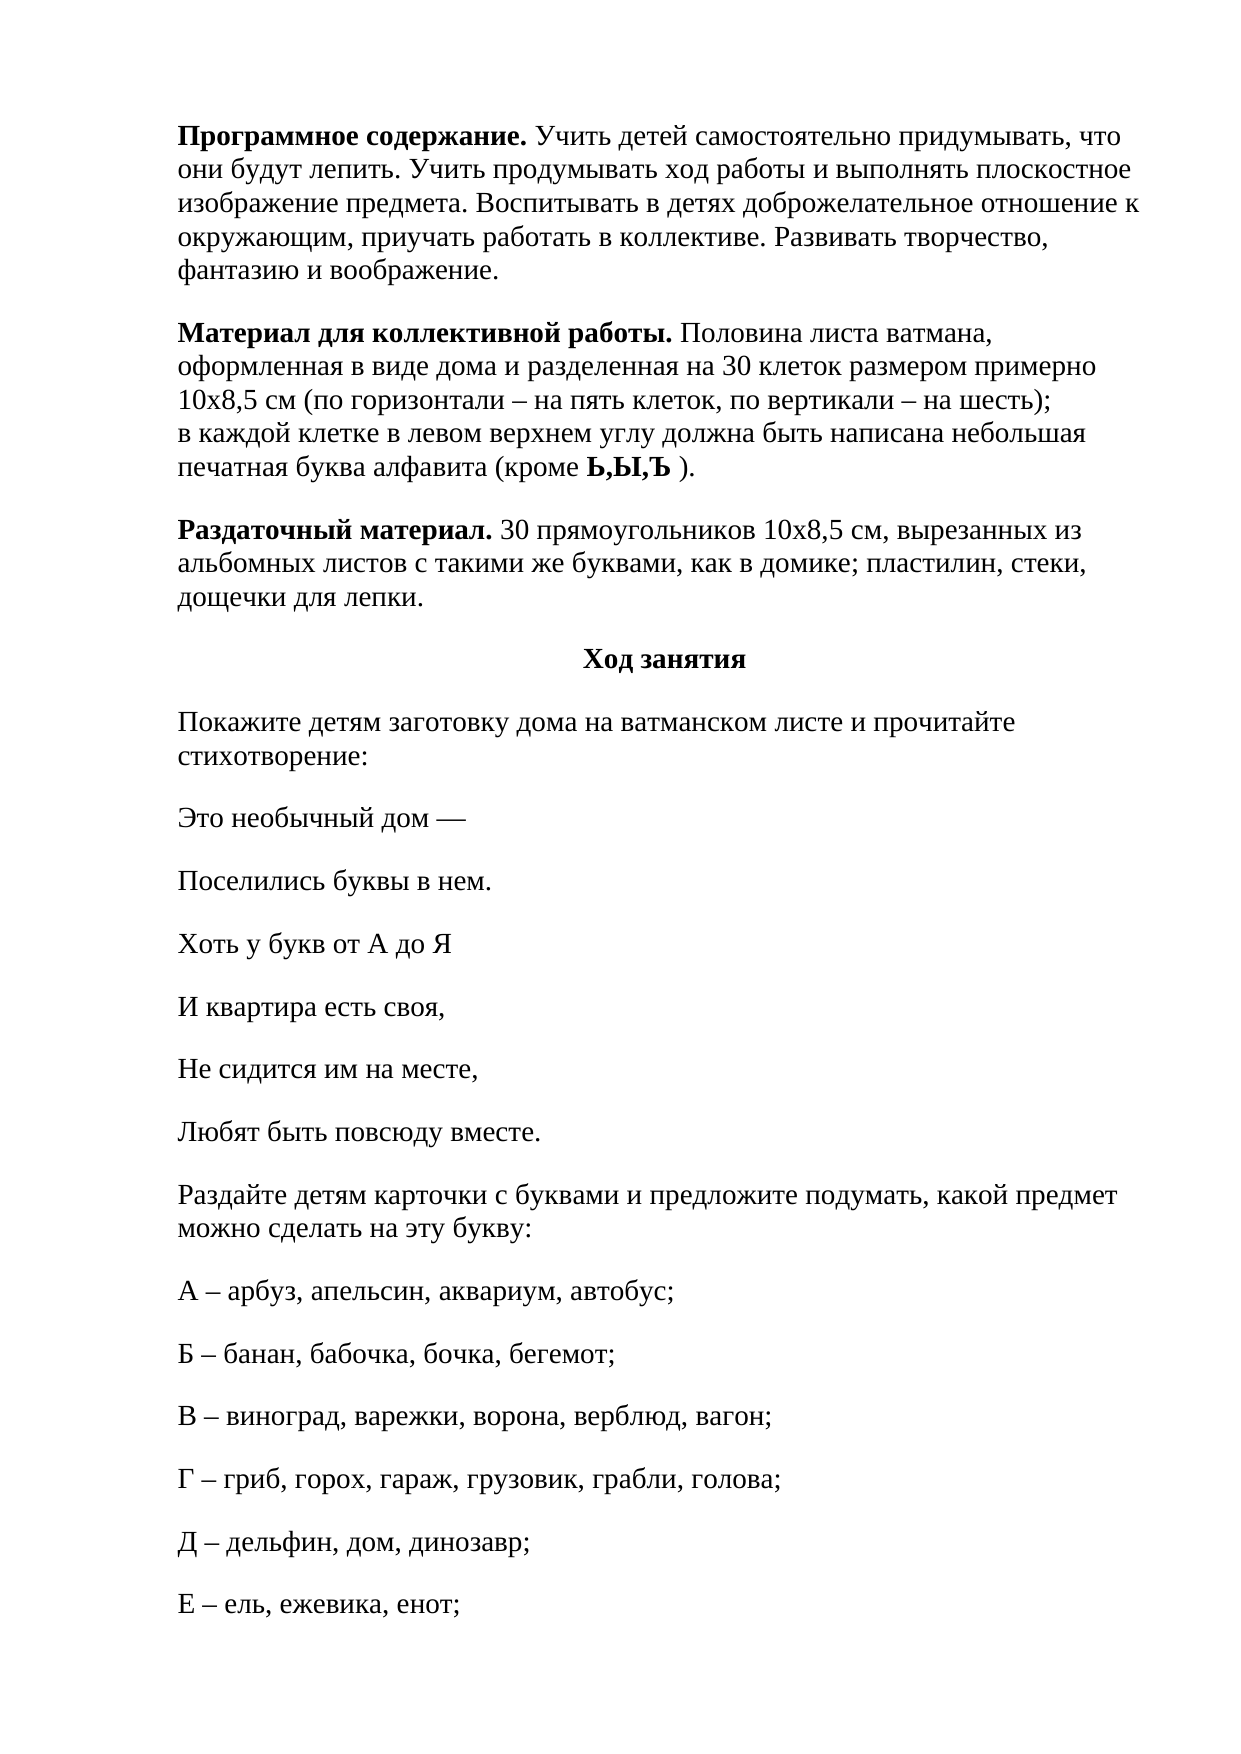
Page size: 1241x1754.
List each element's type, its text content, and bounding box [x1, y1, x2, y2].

text Хоть у букв от А до Я [177, 926, 1152, 959]
text Раздаточный материал. 30 прямоугольников 10x8,5 см, вырезанных из альбомных листов с такими же буквами, как в домике; пластилин, стеки, дощечки для лепки. [177, 512, 1152, 612]
text Е – ель, ежевика, енот; [177, 1587, 1152, 1620]
text Ход занятия [177, 642, 1152, 675]
text Д – дельфин, дом, динозавр; [177, 1524, 1152, 1557]
text Раздайте детям карточки с буквами и предложите подумать, какой предмет можно сделать на эту букву: [177, 1177, 1152, 1244]
text Программное содержание. Учить детей самостоятельно придумывать, что они будут лепить. Учить продумывать ход работы и выполнять плоскостное изображение предмета. Воспитывать в детях доброжелательное отношение к окружающим, приучать работать в коллективе. Развивать творчество, фантазию и воображение. [177, 118, 1152, 286]
text Г – гриб, горох, гараж, грузовик, грабли, голова; [177, 1461, 1152, 1495]
text Это необычный дом — [177, 801, 1152, 834]
text Покажите детям заготовку дома на ватманском листе и прочитайте стихотворение: [177, 704, 1152, 771]
text Любят быть повсюду вместе. [177, 1114, 1152, 1148]
text А – арбуз, апельсин, аквариум, автобус; [177, 1273, 1152, 1307]
text Поселились буквы в нем. [177, 863, 1152, 897]
text Не сидится им на месте, [177, 1051, 1152, 1085]
text В – виноград, варежки, ворона, верблюд, вагон; [177, 1398, 1152, 1432]
text Материал для коллективной работы. Половина листа ватмана, оформленная в виде дома и разделенная на 30 клеток размером примерно 10x8,5 см (по горизонтали – на пять клеток, по вертикали – на шесть); в каждой клетке в левом верхнем углу должна быть написана небольшая печатная буква алфавита (кроме Ь,Ы,Ъ ). [177, 315, 1152, 483]
text Б – банан, бабочка, бочка, бегемот; [177, 1336, 1152, 1369]
text И квартира есть своя, [177, 989, 1152, 1022]
